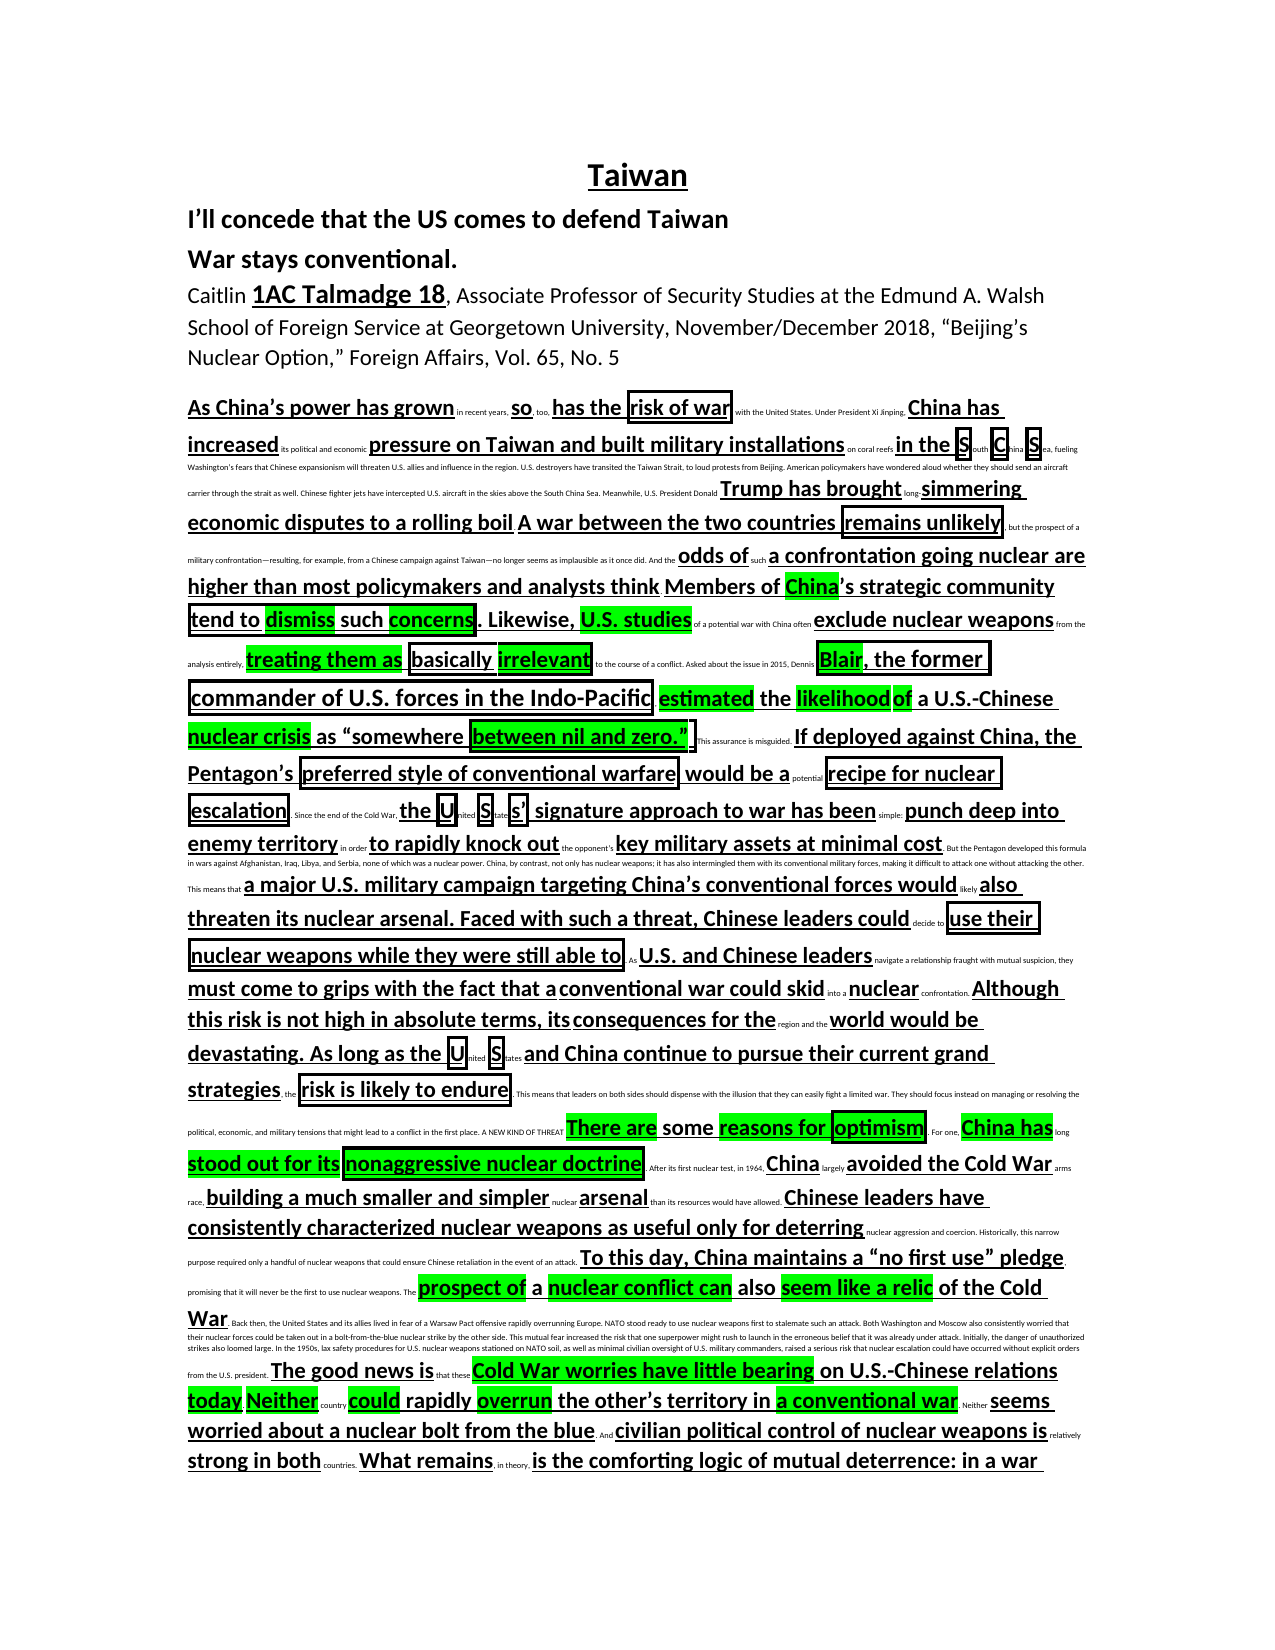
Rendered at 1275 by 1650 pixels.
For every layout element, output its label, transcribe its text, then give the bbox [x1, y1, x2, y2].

subtitle War stays conventional. [187, 242, 1087, 275]
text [187, 390, 1087, 1474]
subtitle Taiwan [187, 154, 1087, 195]
text Caitlin 1AC Talmadge 18, Associate Professor of Security Studies at the Edmund A. Walsh School of Foreign Service at Georgetown University, November/December 2018, “Beijing’s Nuclear Option,” Foreign Affairs, Vol. 65, No. 5 [187, 278, 1087, 371]
subtitle I’ll concede that the US comes to defend Taiwan [187, 202, 1087, 235]
